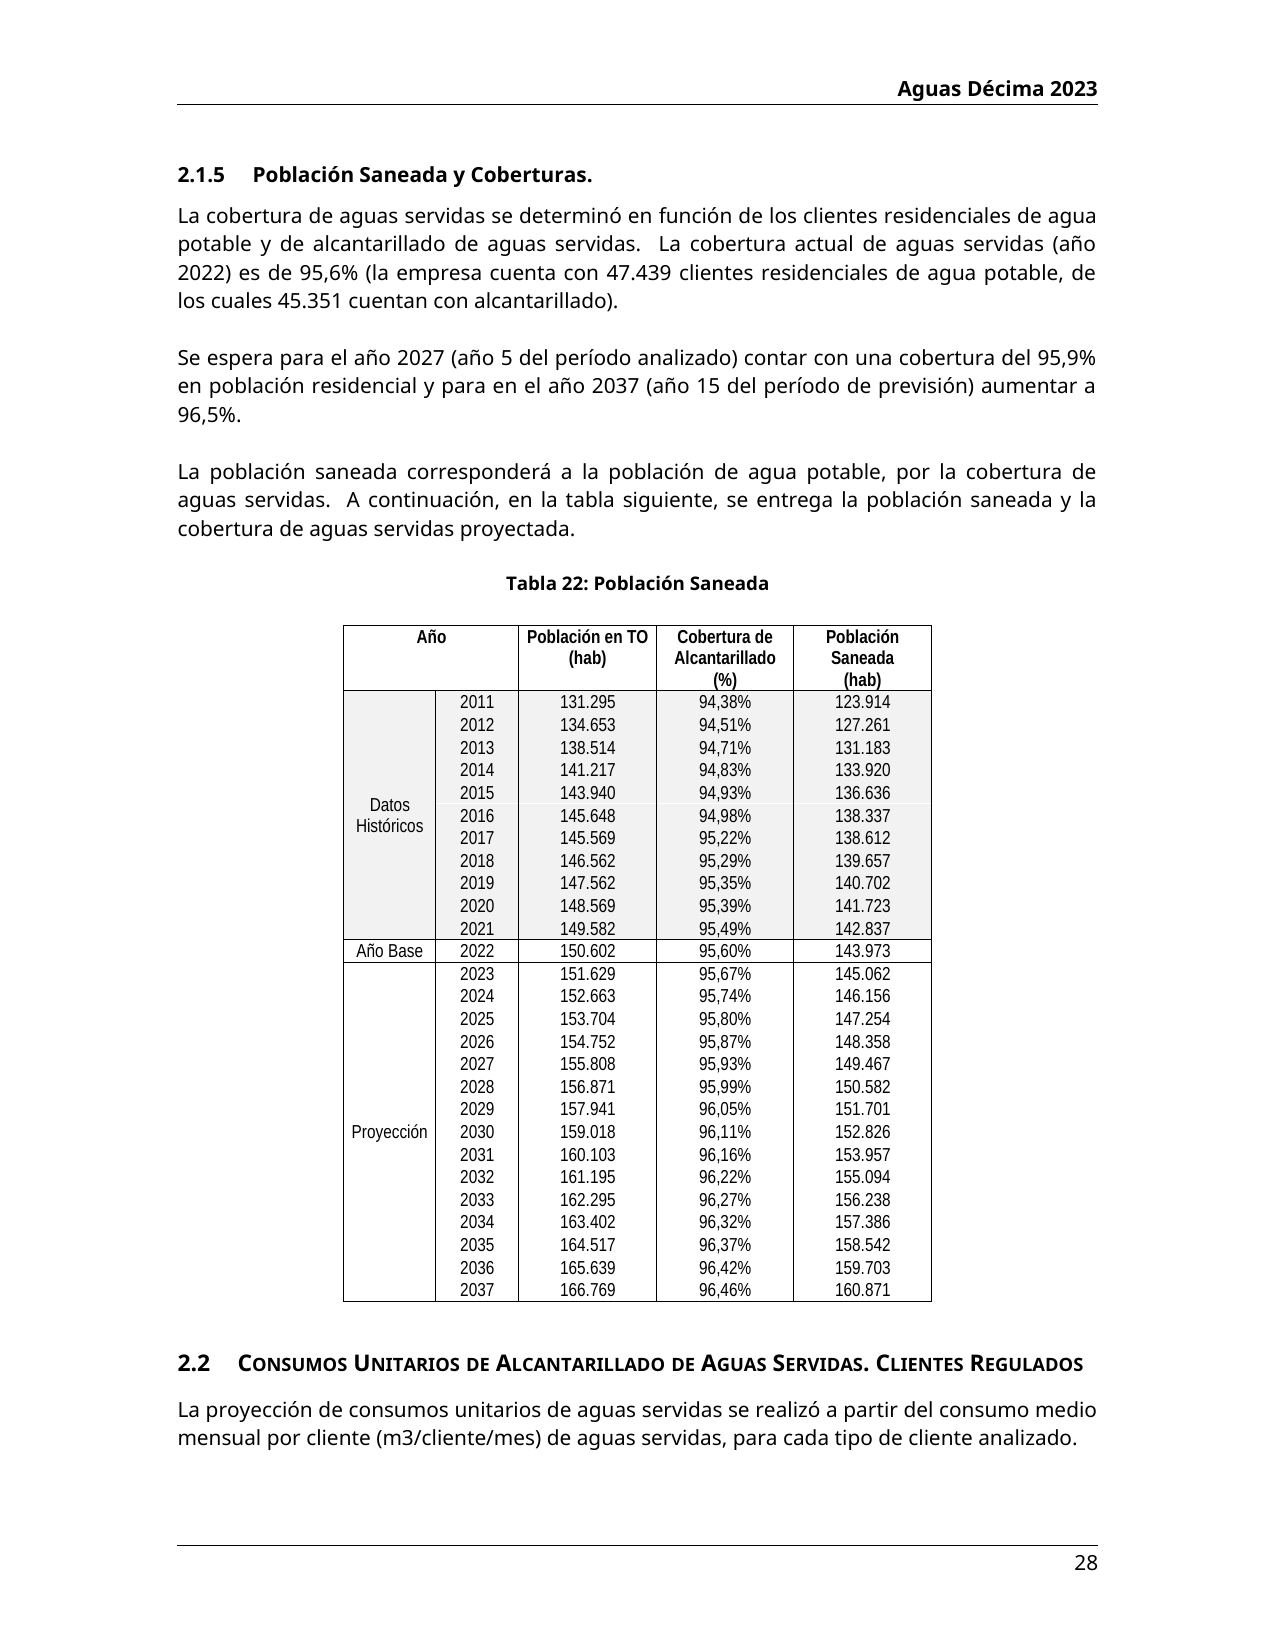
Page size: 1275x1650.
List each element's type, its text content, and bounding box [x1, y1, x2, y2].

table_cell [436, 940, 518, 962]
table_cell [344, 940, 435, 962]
text Se espera para el año 2027 (año 5 del período analizado) contar con una cobertura del 95,9% en población residencial y para en el año 2037 (año 15 del período de previsión) aumentar a 96,5%. [177, 343, 1098, 428]
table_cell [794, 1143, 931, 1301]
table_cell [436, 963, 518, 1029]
text La proyección de consumos unitarios de aguas servidas se realizó a partir del consumo medio mensual por cliente (m3/cliente/mes) de aguas servidas, para cada tipo de cliente analizado. [177, 1395, 1098, 1452]
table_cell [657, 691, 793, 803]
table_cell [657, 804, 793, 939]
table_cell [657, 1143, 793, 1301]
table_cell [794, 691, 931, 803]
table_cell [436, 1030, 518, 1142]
subtitle Población Saneada y Coberturas. [177, 160, 1098, 188]
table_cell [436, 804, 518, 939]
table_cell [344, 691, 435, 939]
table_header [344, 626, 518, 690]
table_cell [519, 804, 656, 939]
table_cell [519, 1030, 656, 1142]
text Tabla 22: Población Saneada [177, 571, 1098, 596]
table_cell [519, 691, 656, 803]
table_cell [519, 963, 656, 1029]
text La población saneada corresponderá a la población de agua potable, por la cobertura de aguas servidas. A continuación, en la tabla siguiente, se entrega la población saneada y la cobertura de aguas servidas proyectada. [177, 457, 1098, 542]
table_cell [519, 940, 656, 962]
subtitle Consumos Unitarios de Alcantarillado de Aguas Servidas. Clientes Regulados [177, 1347, 1098, 1378]
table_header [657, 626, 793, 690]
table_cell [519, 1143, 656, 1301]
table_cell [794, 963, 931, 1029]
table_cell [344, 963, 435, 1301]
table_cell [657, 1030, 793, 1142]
text La cobertura de aguas servidas se determinó en función de los clientes residenciales de agua potable y de alcantarillado de aguas servidas. La cobertura actual de aguas servidas (año 2022) es de 95,6% (la empresa cuenta con 47.439 clientes residenciales de agua potable, de los cuales 45.351 cuentan con alcantarillado). [177, 201, 1098, 315]
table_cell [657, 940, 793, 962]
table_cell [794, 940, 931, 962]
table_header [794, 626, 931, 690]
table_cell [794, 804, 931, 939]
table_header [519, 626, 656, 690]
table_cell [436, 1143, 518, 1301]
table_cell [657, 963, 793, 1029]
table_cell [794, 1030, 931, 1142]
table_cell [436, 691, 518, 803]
